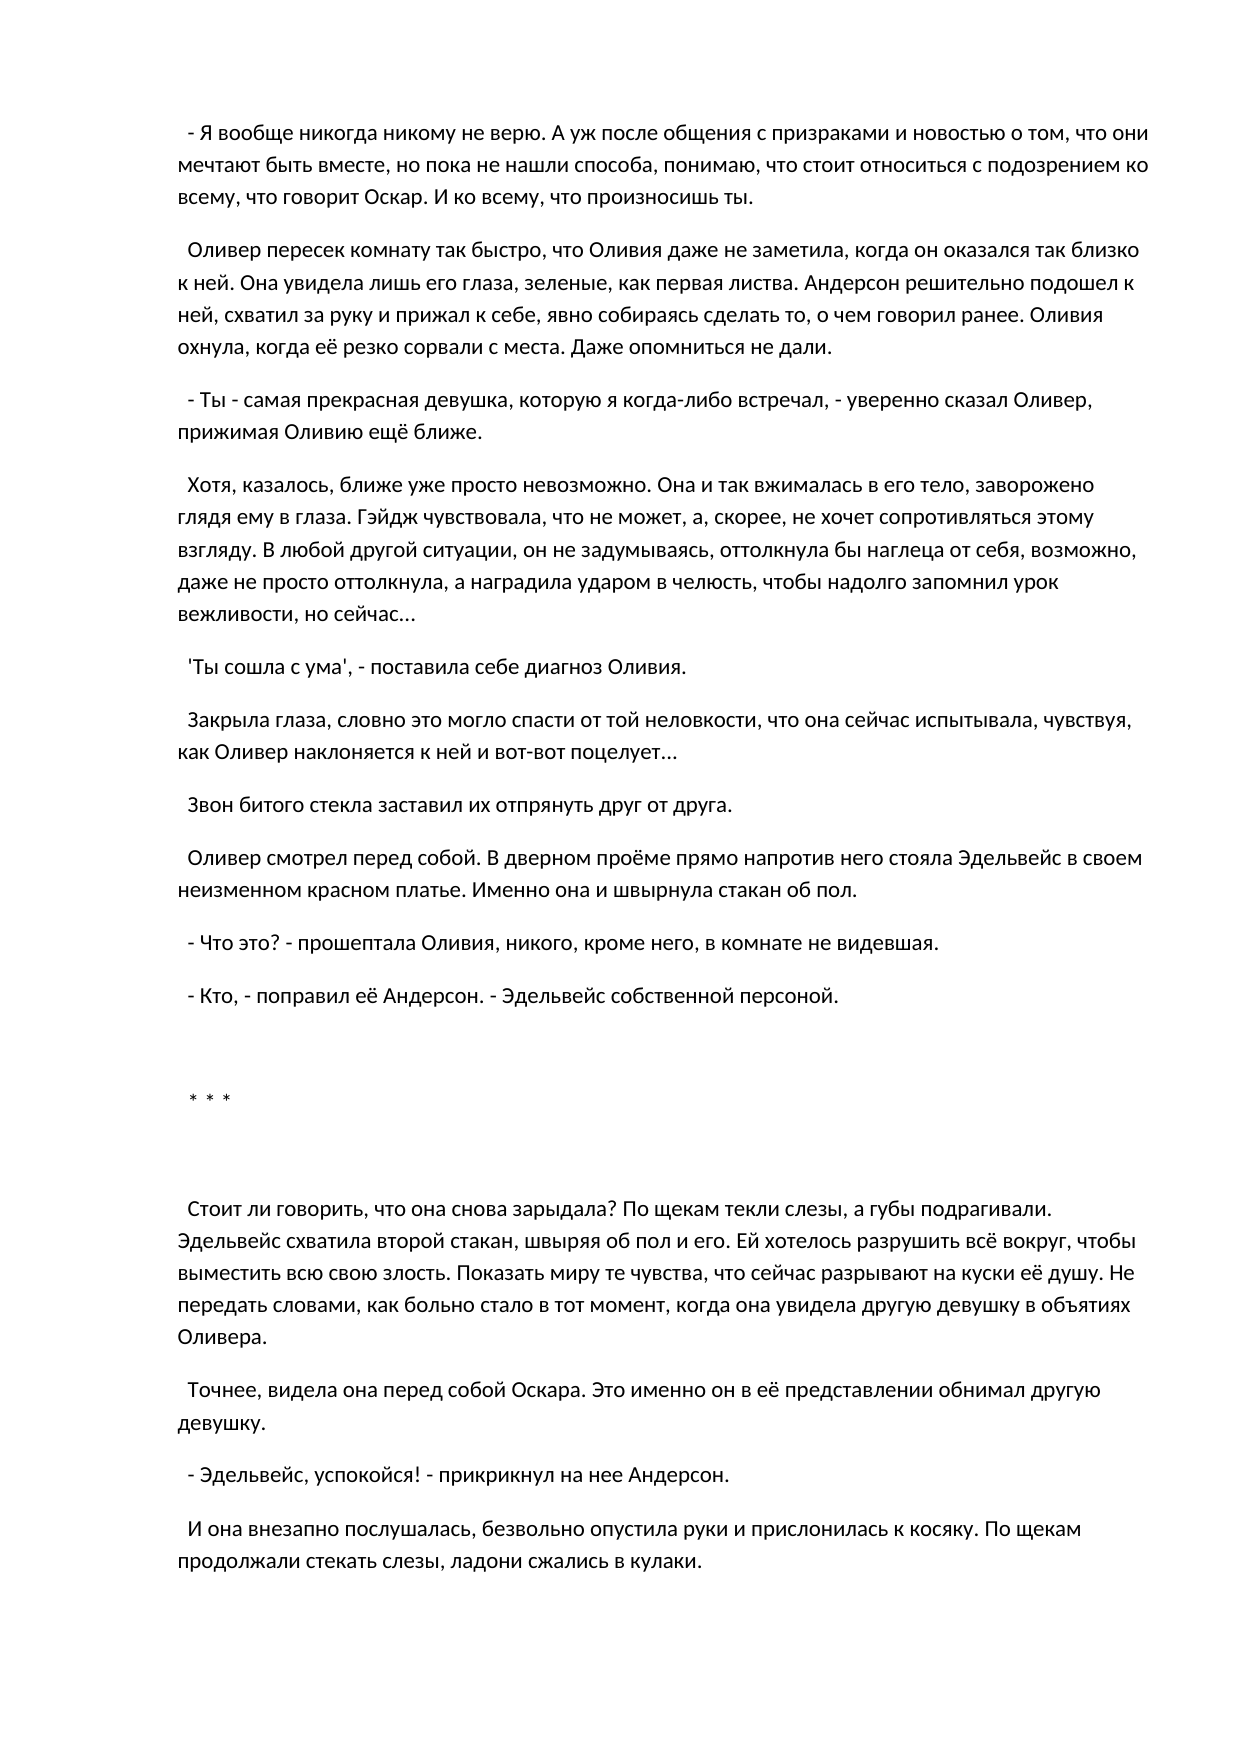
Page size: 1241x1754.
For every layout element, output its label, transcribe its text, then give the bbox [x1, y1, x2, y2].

text - Ты - самая прекрасная девушка, которую я когда-либо встречал, - уверенно сказал Оливер, прижимая Оливию ещё ближе. [177, 385, 1152, 445]
text И она внезапно послушалась, безвольно опустила руки и прислонилась к косяку. По щекам продолжали стекать слезы, ладони сжались в кулаки. [177, 1514, 1152, 1574]
text Хотя, казалось, ближе уже просто невозможно. Она и так вжималась в его тело, заворожено глядя ему в глаза. Гэйдж чувствовала, что не может, а, скорее, не хочет сопротивляться этому взгляду. В любой другой ситуации, он не задумываясь, оттолкнула бы наглеца от себя, возможно, даже не просто оттолкнула, а наградила ударом в челюсть, чтобы надолго запомнил урок вежливости, но сейчас... [177, 470, 1152, 627]
text 'Ты сошла с ума', - поставила себе диагноз Оливия. [177, 652, 1152, 680]
text Точнее, видела она перед собой Оскара. Это именно он в её представлении обнимал другую девушку. [177, 1375, 1152, 1436]
text - Эдельвейс, успокойся! - прикрикнул на нее Андерсон. [177, 1461, 1152, 1489]
text Стоит ли говорить, что она снова зарыдала? По щекам текли слезы, а губы подрагивали. Эдельвейс схватила второй стакан, швыряя об пол и его. Ей хотелось разрушить всё вокруг, чтобы выместить всю свою злость. Показать миру те чувства, что сейчас разрывают на куски её душу. Не передать словами, как больно стало в тот момент, когда она увидела другую девушку в объятиях Оливера. [177, 1194, 1152, 1350]
text - Кто, - поправил её Андерсон. - Эдельвейс собственной персоной. [177, 982, 1152, 1009]
text - Что это? - прошептала Оливия, никого, кроме него, в комнате не видевшая. [177, 928, 1152, 957]
text Оливер пересек комнату так быстро, что Оливия даже не заметила, когда он оказался так близко к ней. Она увидела лишь его глаза, зеленые, как первая листва. Андерсон решительно подошел к ней, схватил за руку и прижал к себе, явно собираясь сделать то, о чем говорил ранее. Оливия охнула, когда её резко сорвали с места. Даже опомниться не дали. [177, 236, 1152, 360]
text - Я вообще никогда никому не верю. А уж после общения с призраками и новостью о том, что они мечтают быть вместе, но пока не нашли способа, понимаю, что стоит относиться с подозрением ко всему, что говорит Оскар. И ко всему, что произносишь ты. [177, 118, 1152, 211]
text Звон битого стекла заставил их отпрянуть друг от друга. [177, 790, 1152, 818]
text Закрыла глаза, словно это могло спасти от той неловкости, что она сейчас испытывала, чувствуя, как Оливер наклоняется к ней и вот-вот поцелует... [177, 705, 1152, 765]
text Оливер смотрел перед собой. В дверном проёме прямо напротив него стояла Эдельвейс в своем неизменном красном платье. Именно она и швырнула стакан об пол. [177, 843, 1152, 903]
text * * * [177, 1088, 1152, 1116]
